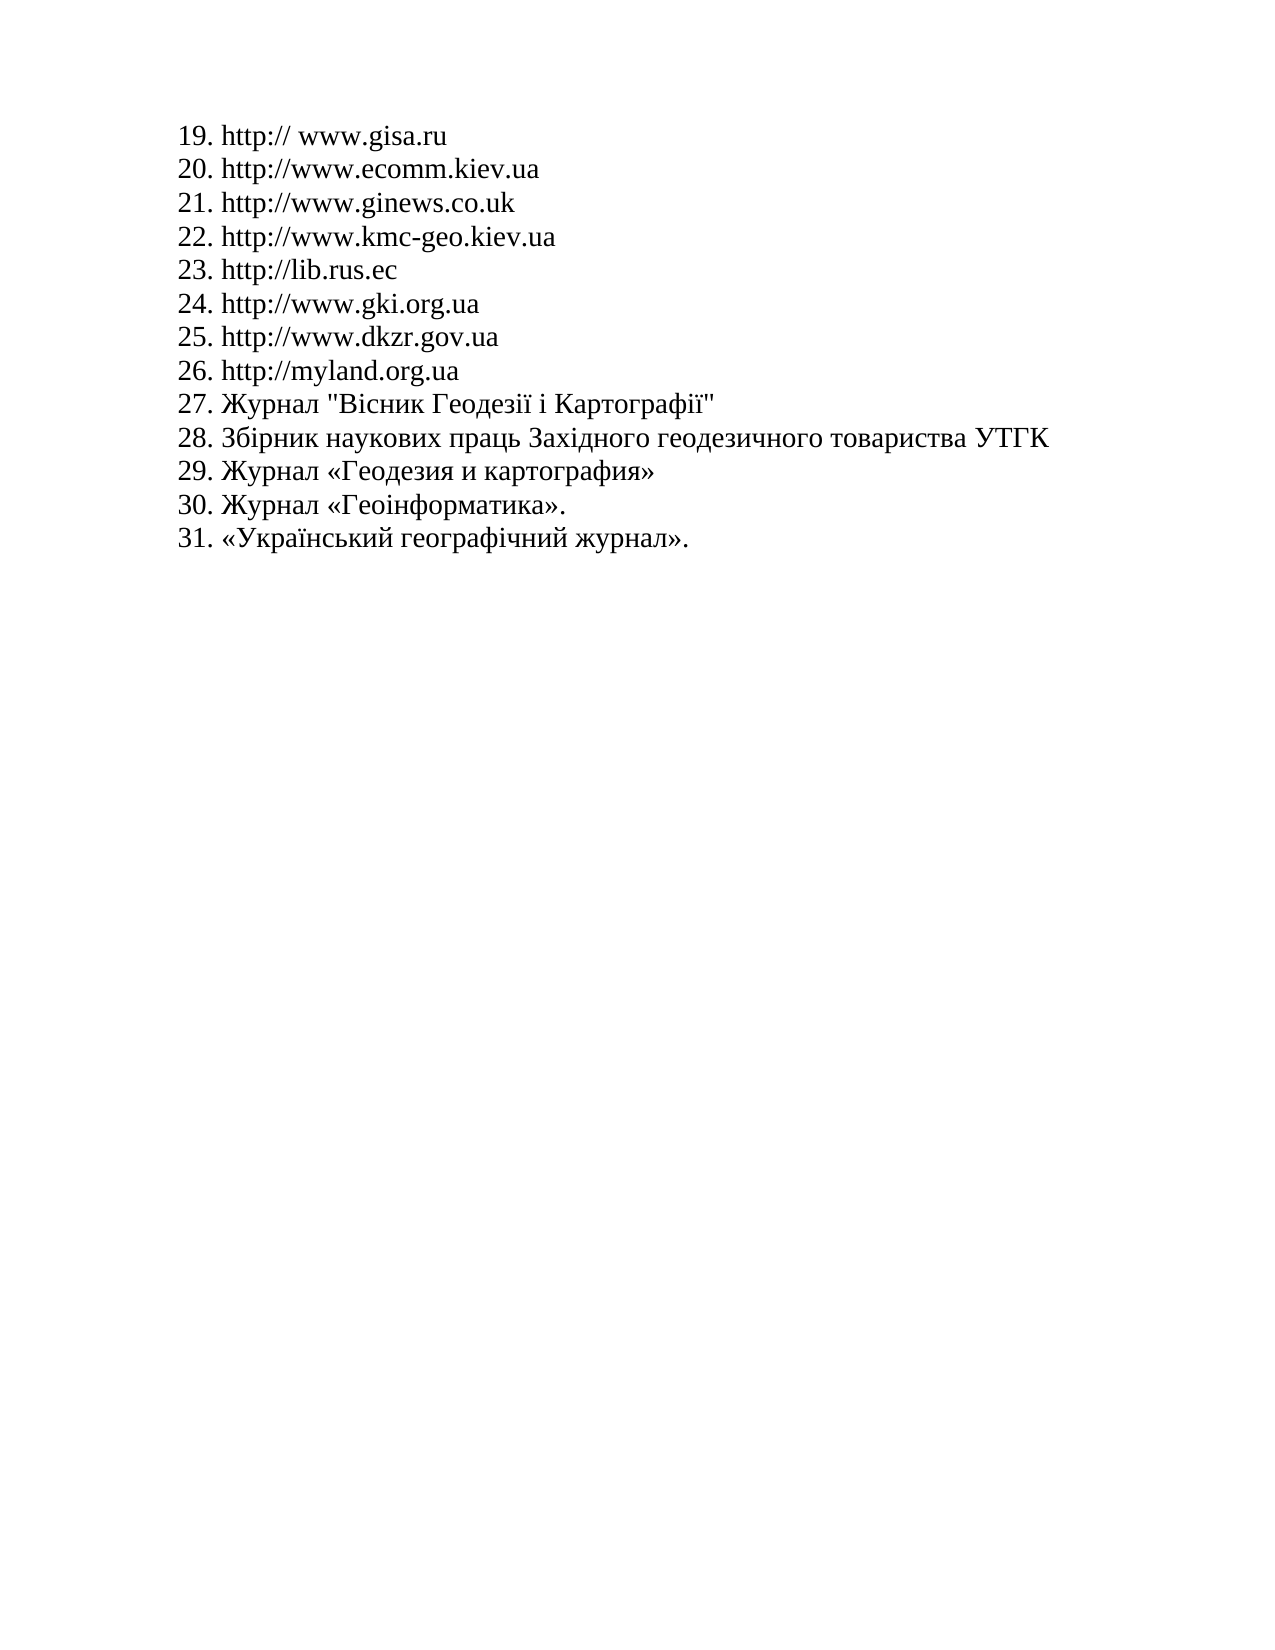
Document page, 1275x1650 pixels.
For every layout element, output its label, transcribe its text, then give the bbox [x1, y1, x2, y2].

text 23. http://lib.rus.ec [177, 252, 1186, 286]
text 30. Журнал «Геоінформатика». [177, 487, 1186, 521]
text 19. http:// www.gisa.ru [177, 118, 1186, 152]
text 25. http://www.dkzr.gov.ua [177, 319, 1186, 353]
text 31. «Український географічний журнал». [177, 521, 1186, 554]
text 28. Збірник наукових праць Західного геодезичного товариства УТГК [177, 420, 1186, 453]
text 22. http://www.kmc-geo.kiev.ua [177, 219, 1186, 252]
text 26. http://myland.org.ua [177, 353, 1186, 386]
text 24. http://www.gki.org.ua [177, 286, 1186, 319]
text 29. Журнал «Геодезия и картография» [177, 453, 1186, 487]
text 27. Журнал "Вісник Геодезії і Картографії" [177, 386, 1186, 420]
text 21. http://www.ginews.co.uk [177, 185, 1186, 219]
text 20. http://www.ecomm.kiev.ua [177, 152, 1186, 185]
